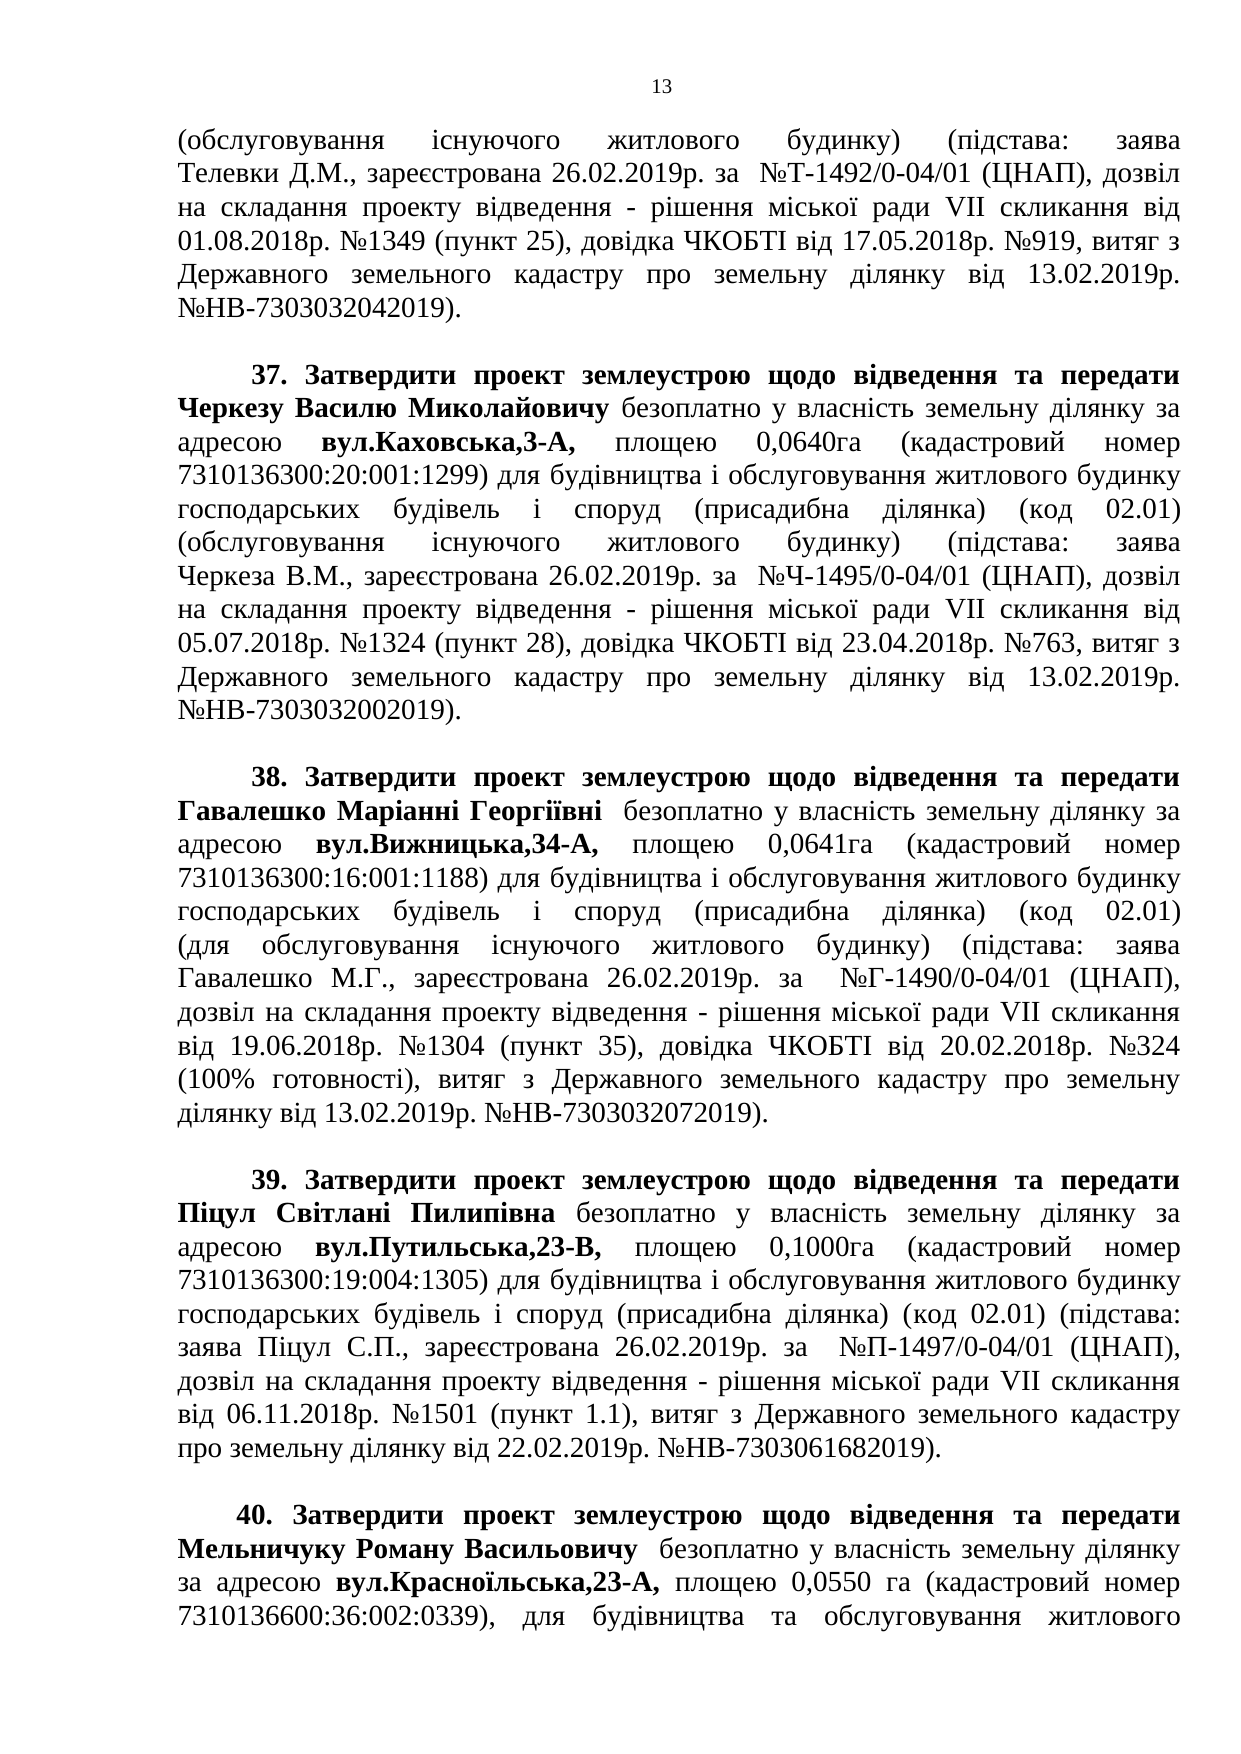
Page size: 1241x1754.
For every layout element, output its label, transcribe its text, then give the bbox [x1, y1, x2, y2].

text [177, 118, 1181, 323]
text 38. Затвердити проект землеустрою щодо відведення та передати Гавалешко Маріанні Георгіївні безоплатно у власність земельну ділянку за адресою вул.Вижницька,34-А, площею 0,0641га (кадастровий номер 7310136300:16:001:1188) для будівництва і обслуговування житлового будинку господарських будівель і споруд (присадибна ділянка) (код 02.01) (для обслуговування існуючого житлового будинку) (підстава: заява Гавалешко М.Г., зареєстрована 26.02.2019р. за №Г-1490/0-04/01 (ЦНАП), дозвіл на складання проекту відведення - рішення міської ради VІI скликання від 19.06.2018р. №1304 (пункт 35), довідка ЧКОБТІ від 20.02.2018р. №324 (100% готовності), витяг з Державного земельного кадастру про земельну ділянку від 13.02.2019р. №НВ-7303032072019). [177, 759, 1181, 1128]
text 39. Затвердити проект землеустрою щодо відведення та передати Піцул Світлані Пилипівна безоплатно у власність земельну ділянку за адресою вул.Путильська,23-В, площею 0,1000га (кадастровий номер 7310136300:19:004:1305) для будівництва і обслуговування житлового будинку господарських будівель і споруд (присадибна ділянка) (код 02.01) (підстава: заява Піцул С.П., зареєстрована 26.02.2019р. за №П-1497/0-04/01 (ЦНАП), дозвіл на складання проекту відведення - рішення міської ради VІI скликання від 06.11.2018р. №1501 (пункт 1.1), витяг з Державного земельного кадастру про земельну ділянку від 22.02.2019р. №НВ-7303061682019). [177, 1296, 1181, 1464]
text 37. Затвердити проект землеустрою щодо відведення та передати Черкезу Василю Миколайовичу безоплатно у власність земельну ділянку за адресою вул.Каховська,3-А, площею 0,0640га (кадастровий номер 7310136300:20:001:1299) для будівництва і обслуговування житлового будинку господарських будівель і споруд (присадибна ділянка) (код 02.01) (обслуговування існуючого житлового будинку) (підстава: заява Черкеза В.М., зареєстрована 26.02.2019р. за №Ч-1495/0-04/01 (ЦНАП), дозвіл на складання проекту відведення - рішення міської ради VІI скликання від 05.07.2018р. №1324 (пункт 28), довідка ЧКОБТІ від 23.04.2018р. №763, витяг з Державного земельного кадастру про земельну ділянку від 13.02.2019р. №НВ-7303032002019). [177, 357, 1181, 491]
text 39. Затвердити проект землеустрою щодо відведення та передати Піцул Світлані Пилипівна безоплатно у власність земельну ділянку за адресою вул.Путильська,23-В, площею 0,1000га (кадастровий номер 7310136300:19:004:1305) для будівництва і обслуговування житлового будинку господарських будівель і споруд (присадибна ділянка) (код 02.01) (підстава: заява Піцул С.П., зареєстрована 26.02.2019р. за №П-1497/0-04/01 (ЦНАП), дозвіл на складання проекту відведення - рішення міської ради VІI скликання від 06.11.2018р. №1501 (пункт 1.1), витяг з Державного земельного кадастру про земельну ділянку від 22.02.2019р. №НВ-7303061682019). [177, 1162, 1181, 1296]
text 37. Затвердити проект землеустрою щодо відведення та передати Черкезу Василю Миколайовичу безоплатно у власність земельну ділянку за адресою вул.Каховська,3-А, площею 0,0640га (кадастровий номер 7310136300:20:001:1299) для будівництва і обслуговування житлового будинку господарських будівель і споруд (присадибна ділянка) (код 02.01) (обслуговування існуючого житлового будинку) (підстава: заява Черкеза В.М., зареєстрована 26.02.2019р. за №Ч-1495/0-04/01 (ЦНАП), дозвіл на складання проекту відведення - рішення міської ради VІI скликання від 05.07.2018р. №1324 (пункт 28), довідка ЧКОБТІ від 23.04.2018р. №763, витяг з Державного земельного кадастру про земельну ділянку від 13.02.2019р. №НВ-7303032002019). [177, 491, 1181, 726]
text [177, 1497, 1181, 1631]
